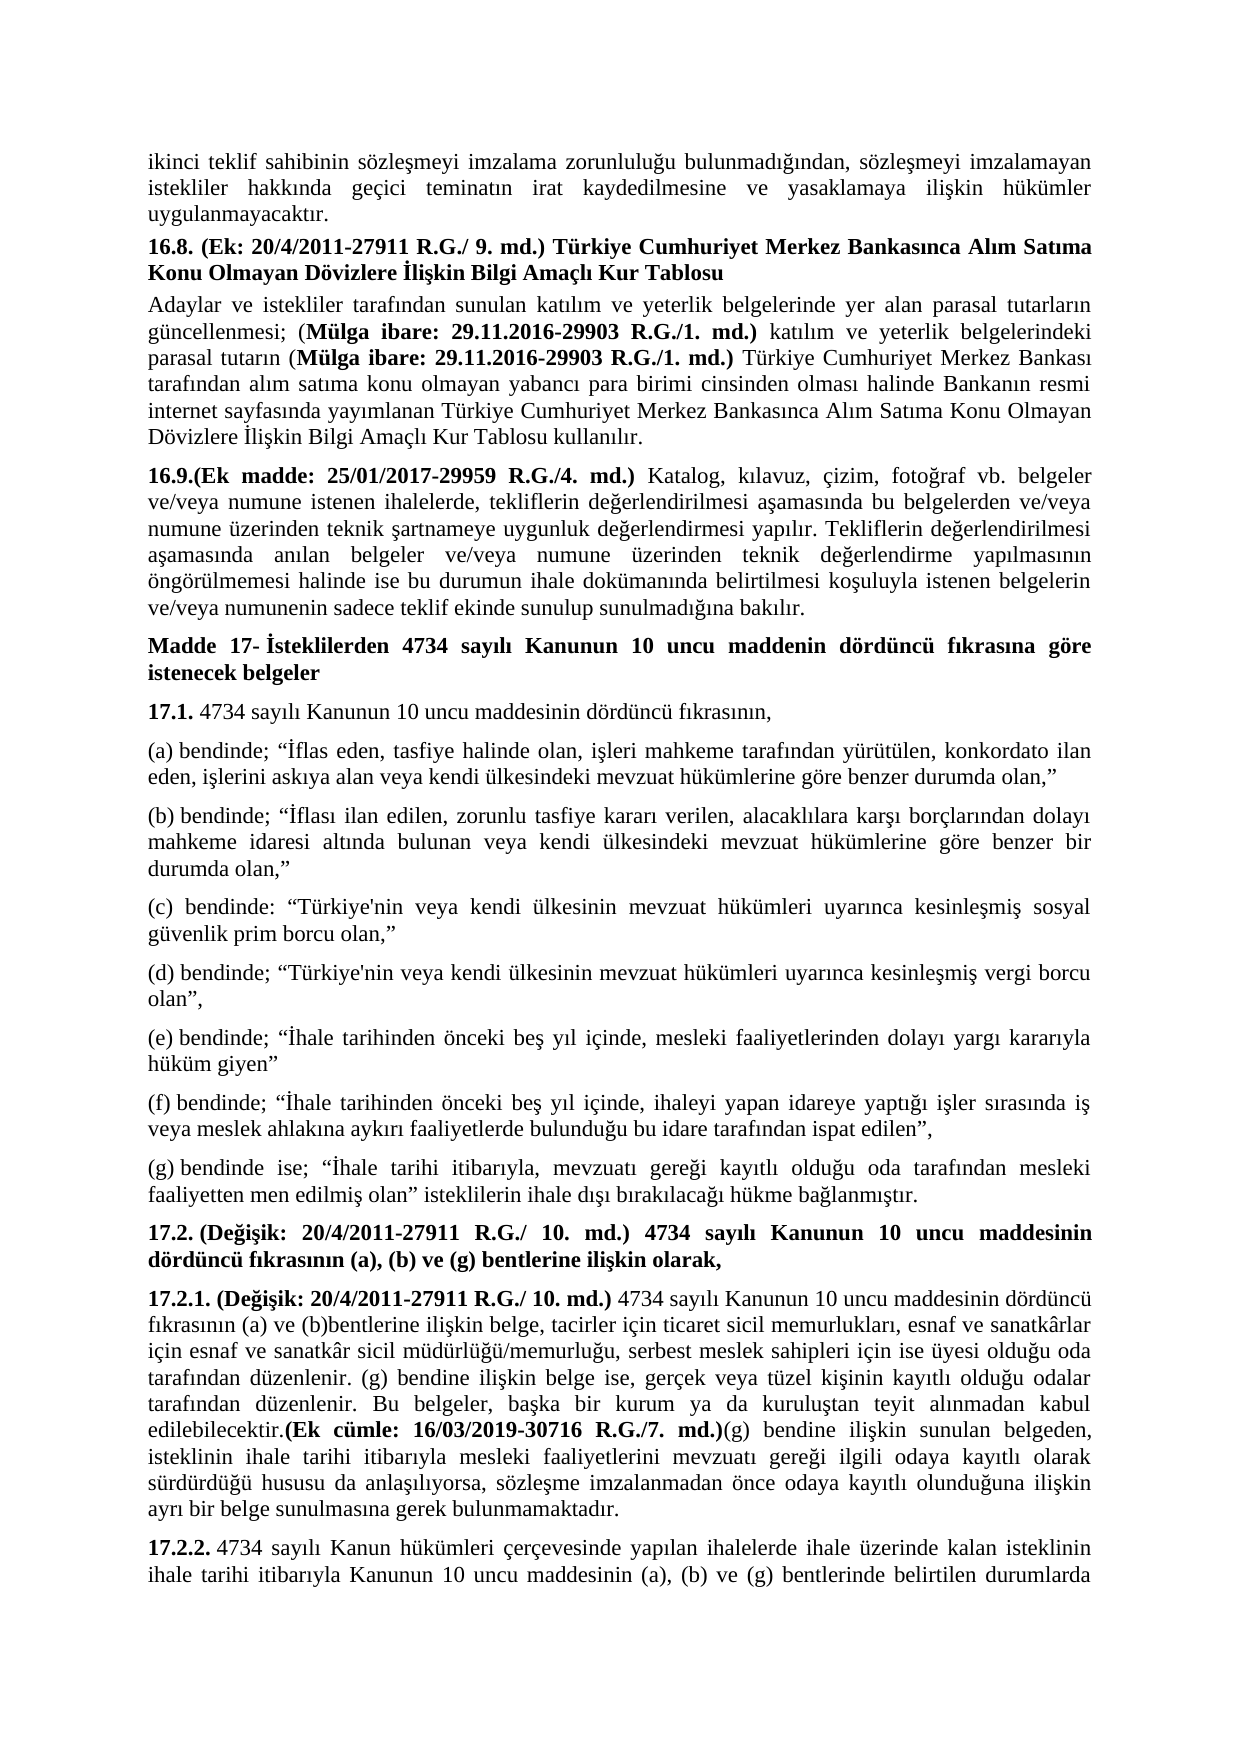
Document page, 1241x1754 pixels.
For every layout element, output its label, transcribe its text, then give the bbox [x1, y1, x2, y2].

text 17.2.1. (Değişik: 20/4/2011-27911 R.G./ 10. md.) 4734 sayılı Kanunun 10 uncu maddesinin dördüncü fıkrasının (a) ve (b)bentlerine ilişkin belge, tacirler için ticaret sicil memurlukları, esnaf ve sanatkârlar için esnaf ve sanatkâr sicil müdürlüğü/memurluğu, serbest meslek sahipleri için ise üyesi olduğu oda tarafından düzenlenir. (g) bendine ilişkin belge ise, gerçek veya tüzel kişinin kayıtlı olduğu odalar tarafından düzenlenir. Bu belgeler, başka bir kurum ya da kuruluştan teyit alınmadan kabul edilebilecektir.(Ek cümle: 16/03/2019-30716 R.G./7. md.)(g) bendine ilişkin sunulan belgeden, isteklinin ihale tarihi itibarıyla mesleki faaliyetlerini mevzuatı gereği ilgili odaya kayıtlı olarak sürdürdüğü hususu da anlaşılıyorsa, sözleşme imzalanmadan önce odaya kayıtlı olunduğuna ilişkin ayrı bir belge sunulmasına gerek bulunmamaktadır. [148, 1285, 1092, 1522]
text (b) bendinde; “İflası ilan edilen, zorunlu tasfiye kararı verilen, alacaklılara karşı borçlarından dolayı mahkeme idaresi altında bulunan veya kendi ülkesindeki mevzuat hükümlerine göre benzer bir durumda olan,” [148, 802, 1092, 881]
text Madde 17- İsteklilerden 4734 sayılı Kanunun 10 uncu maddenin dördüncü fıkrasına göre istenecek belgeler [148, 633, 1092, 685]
text (a) bendinde; “İflas eden, tasfiye halinde olan, işleri mahkeme tarafından yürütülen, konkordato ilan eden, işlerini askıya alan veya kendi ülkesindeki mevzuat hükümlerine göre benzer durumda olan,” [148, 737, 1092, 789]
text (g) bendinde ise; “İhale tarihi itibarıyla, mevzuatı gereği kayıtlı olduğu oda tarafından mesleki faaliyetten men edilmiş olan” isteklilerin ihale dışı bırakılacağı hükme bağlanmıştır. [148, 1154, 1092, 1207]
text 16.8. (Ek: 20/4/2011-27911 R.G./ 9. md.) Türkiye Cumhuriyet Merkez Bankasınca Alım Satıma Konu Olmayan Dövizlere İlişkin Bilgi Amaçlı Kur Tablosu [148, 233, 1092, 285]
text (c) bendinde: “Türkiye'nin veya kendi ülkesinin mevzuat hükümleri uyarınca kesinleşmiş sosyal güvenlik prim borcu olan,” [148, 893, 1092, 946]
text Adaylar ve istekliler tarafından sunulan katılım ve yeterlik belgelerinde yer alan parasal tutarların güncellenmesi; (Mülga ibare: 29.11.2016-29903 R.G./1. md.) katılım ve yeterlik belgelerindeki parasal tutarın (Mülga ibare: 29.11.2016-29903 R.G./1. md.) Türkiye Cumhuriyet Merkez Bankası tarafından alım satıma konu olmayan yabancı para birimi cinsinden olması halinde Bankanın resmi internet sayfasında yayımlanan Türkiye Cumhuriyet Merkez Bankasınca Alım Satıma Konu Olmayan Dövizlere İlişkin Bilgi Amaçlı Kur Tablosu kullanılır. [148, 291, 1092, 449]
text (e) bendinde; “İhale tarihinden önceki beş yıl içinde, mesleki faaliyetlerinden dolayı yargı kararıyla hüküm giyen” [148, 1024, 1092, 1077]
text (d) bendinde; “Türkiye'nin veya kendi ülkesinin mevzuat hükümleri uyarınca kesinleşmiş vergi borcu olan”, [148, 959, 1092, 1011]
text (f) bendinde; “İhale tarihinden önceki beş yıl içinde, ihaleyi yapan idareye yaptığı işler sırasında iş veya meslek ahlakına aykırı faaliyetlerde bulunduğu bu idare tarafından ispat edilen”, [148, 1089, 1092, 1142]
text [148, 148, 1092, 227]
text 17.1. 4734 sayılı Kanunun 10 uncu maddesinin dördüncü fıkrasının, [148, 698, 1092, 724]
text 16.9.(Ek madde: 25/01/2017-29959 R.G./4. md.) Katalog, kılavuz, çizim, fotoğraf vb. belgeler ve/veya numune istenen ihalelerde, tekliflerin değerlendirilmesi aşamasında bu belgelerden ve/veya numune üzerinden teknik şartnameye uygunluk değerlendirmesi yapılır. Tekliflerin değerlendirilmesi aşamasında anılan belgeler ve/veya numune üzerinden teknik değerlendirme yapılmasının öngörülmemesi halinde ise bu durumun ihale dokümanında belirtilmesi koşuluyla istenen belgelerin ve/veya numunenin sadece teklif ekinde sunulup sunulmadığına bakılır. [148, 462, 1092, 620]
text 17.2. (Değişik: 20/4/2011-27911 R.G./ 10. md.) 4734 sayılı Kanunun 10 uncu maddesinin dördüncü fıkrasının (a), (b) ve (g) bentlerine ilişkin olarak, [148, 1219, 1092, 1272]
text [148, 1534, 1092, 1587]
